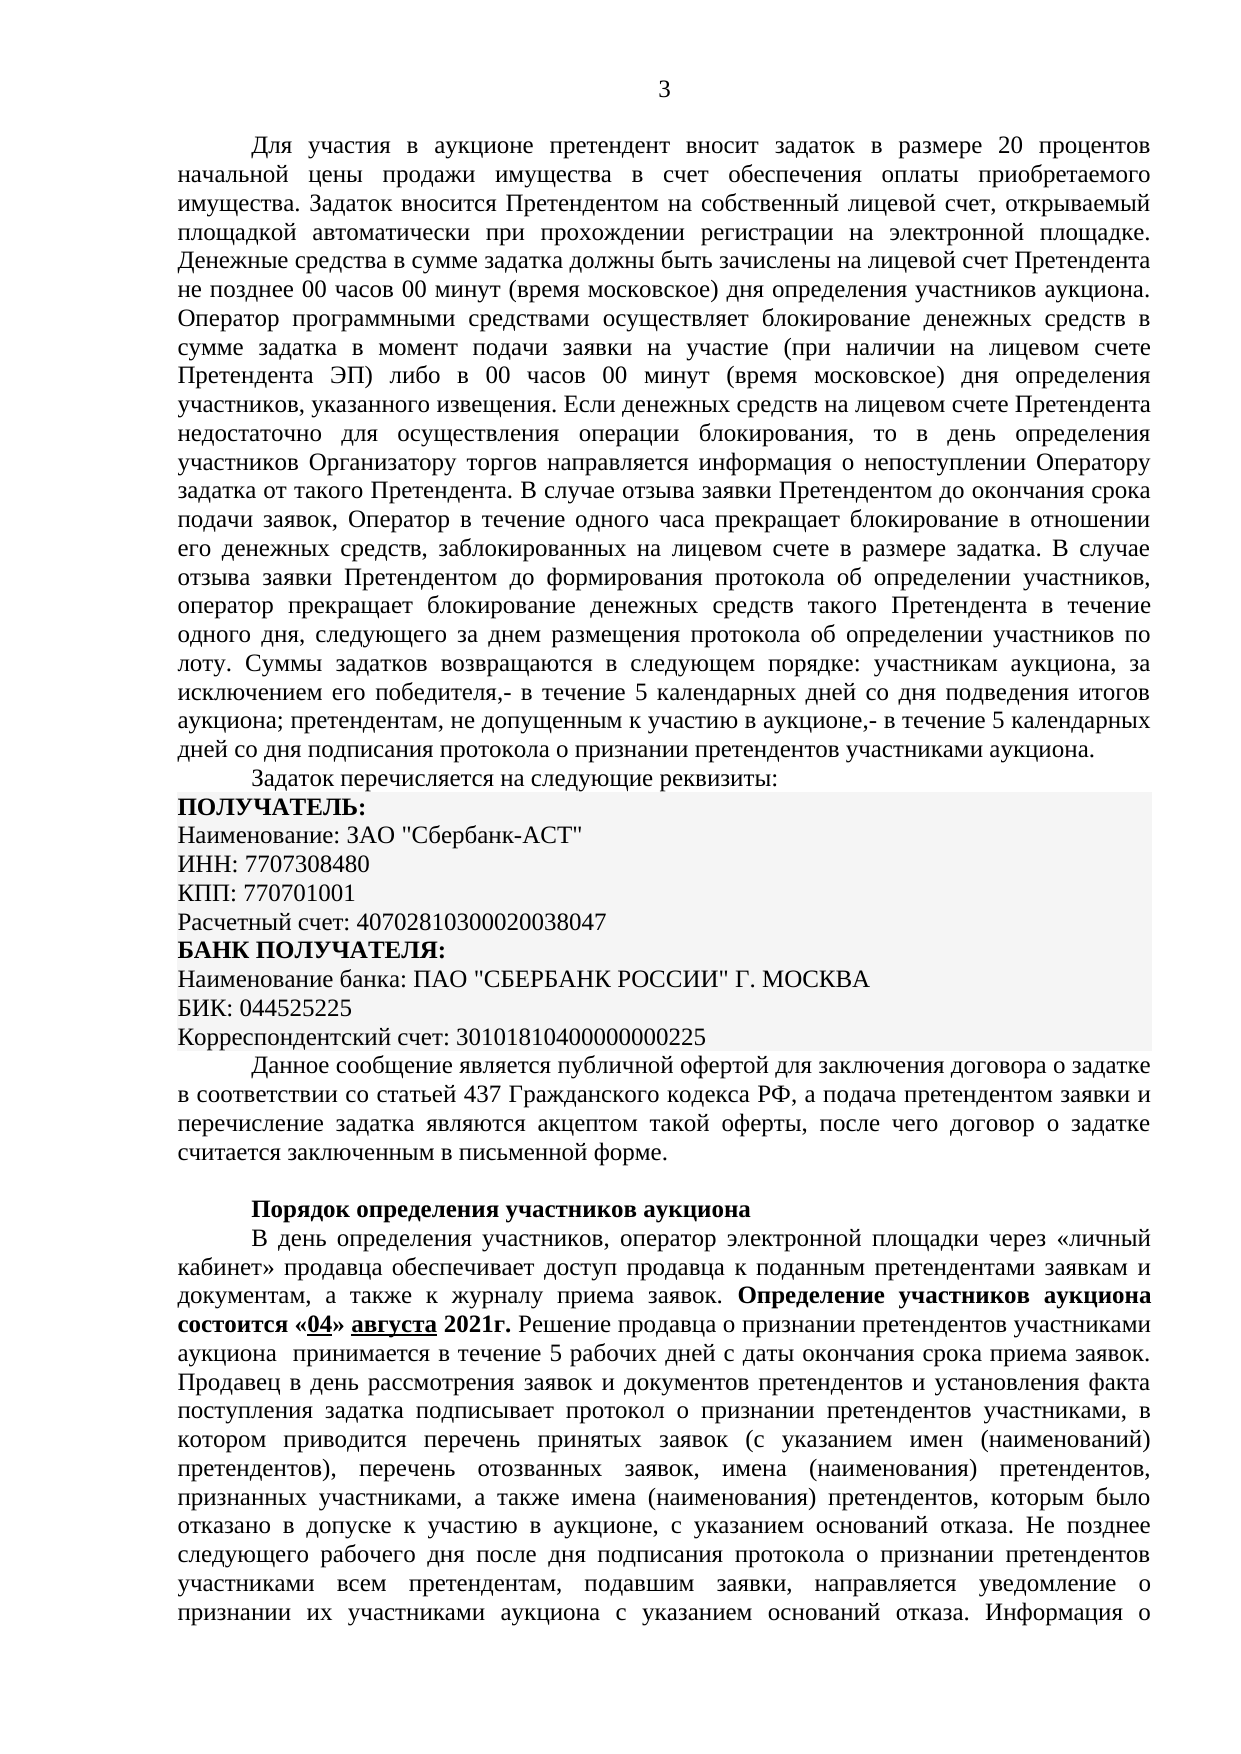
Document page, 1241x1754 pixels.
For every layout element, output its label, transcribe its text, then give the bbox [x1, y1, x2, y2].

text ПОЛУЧАТЕЛЬ: [177, 792, 1152, 821]
text БАНК ПОЛУЧАТЕЛЯ: [177, 936, 1152, 964]
text Данное сообщение является публичной офертой для заключения договора о задатке в соответствии со статьей 437 Гражданского кодекса РФ, а подача претендентом заявки и перечисление задатка являются акцептом такой оферты, после чего договор о задатке считается заключенным в письменной форме. [177, 1051, 1152, 1166]
text Порядок определения участников аукциона [177, 1194, 1152, 1223]
text Наименование банка: ПАО "СБЕРБАНК РОССИИ" Г. МОСКВА БИК: 044525225 Корреспондентский счет: 30101810400000000225 [177, 964, 1152, 1051]
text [177, 1223, 1152, 1626]
list Для участия в аукционе претендент вносит задаток в размере 20 процентов начальной цены продажи имущества в счет обеспечения оплаты приобретаемого имущества. Задаток вносится Претендентом на собственный лицевой счет, открываемый площадкой автоматически при прохождении регистрации на электронной площадке. Денежные средства в сумме задатка должны быть зачислены на лицевой счет Претендента не позднее 00 часов 00 минут (время московское) дня определения участников аукциона. Оператор программными средствами осуществляет блокирование денежных средств в сумме задатка в момент подачи заявки на участие (при наличии на лицевом счете Претендента ЭП) либо в 00 часов 00 минут (время московское) дня определения участников, указанного извещения. Если денежных средств на лицевом счете Претендента недостаточно для осуществления операции блокирования, то в день определения участников Организатору торгов направляется информация о непоступлении Оператору задатка от такого Претендента. В случае отзыва заявки Претендентом до окончания срока подачи заявок, Оператор в течение одного часа прекращает блокирование в отношении его денежных средств, заблокированных на лицевом счете в размере задатка. В случае отзыва заявки Претендентом до формирования протокола об определении участников, оператор прекращает блокирование денежных средств такого Претендента в течение одного дня, следующего за днем размещения протокола об определении участников по лоту. Суммы задатков возвращаются в следующем порядке: участникам аукциона, за исключением его победителя,- в течение 5 календарных дней со дня подведения итогов аукциона; претендентам, не допущенным к участию в аукционе,- в течение 5 календарных дней со дня подписания протокола о признании претендентов участниками аукциона. [177, 131, 1152, 763]
text Наименование: ЗАО "Сбербанк-АСТ" ИНН: 7707308480 КПП: 770701001 Расчетный счет: 40702810300020038047 [177, 821, 1152, 936]
list Задаток перечисляется на следующие реквизиты: [177, 763, 1152, 792]
